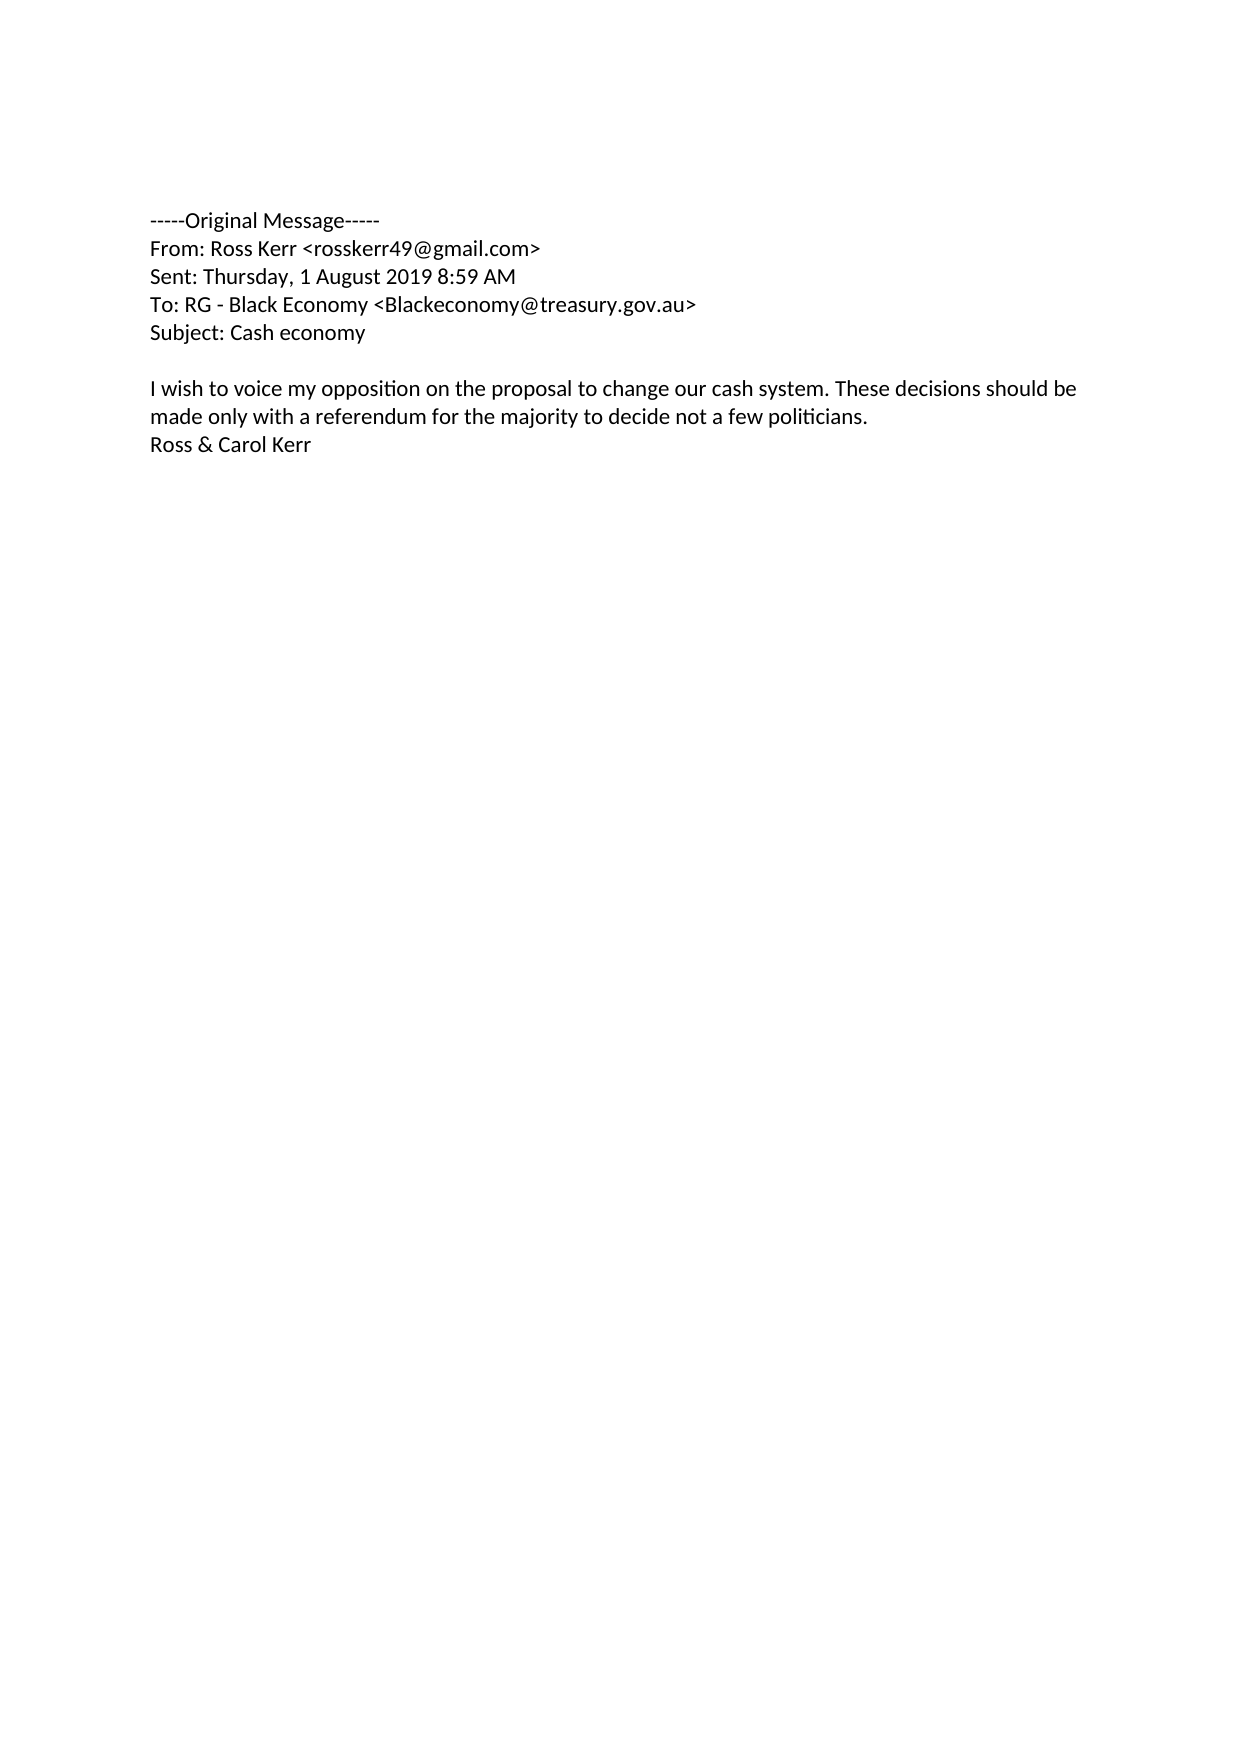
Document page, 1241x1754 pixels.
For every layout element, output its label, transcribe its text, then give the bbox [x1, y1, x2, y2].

text Ross & Carol Kerr [150, 430, 1090, 458]
text I wish to voice my opposition on the proposal to change our cash system. These decisions should be made only with a referendum for the majority to decide not a few politicians. [150, 374, 1090, 430]
text -----Original Message----- From: Ross Kerr <rosskerr49@gmail.com> Sent: Thursday, 1 August 2019 8:59 AM To: RG - Black Economy <Blackeconomy@treasury.gov.au> Subject: Cash economy [150, 206, 1090, 346]
